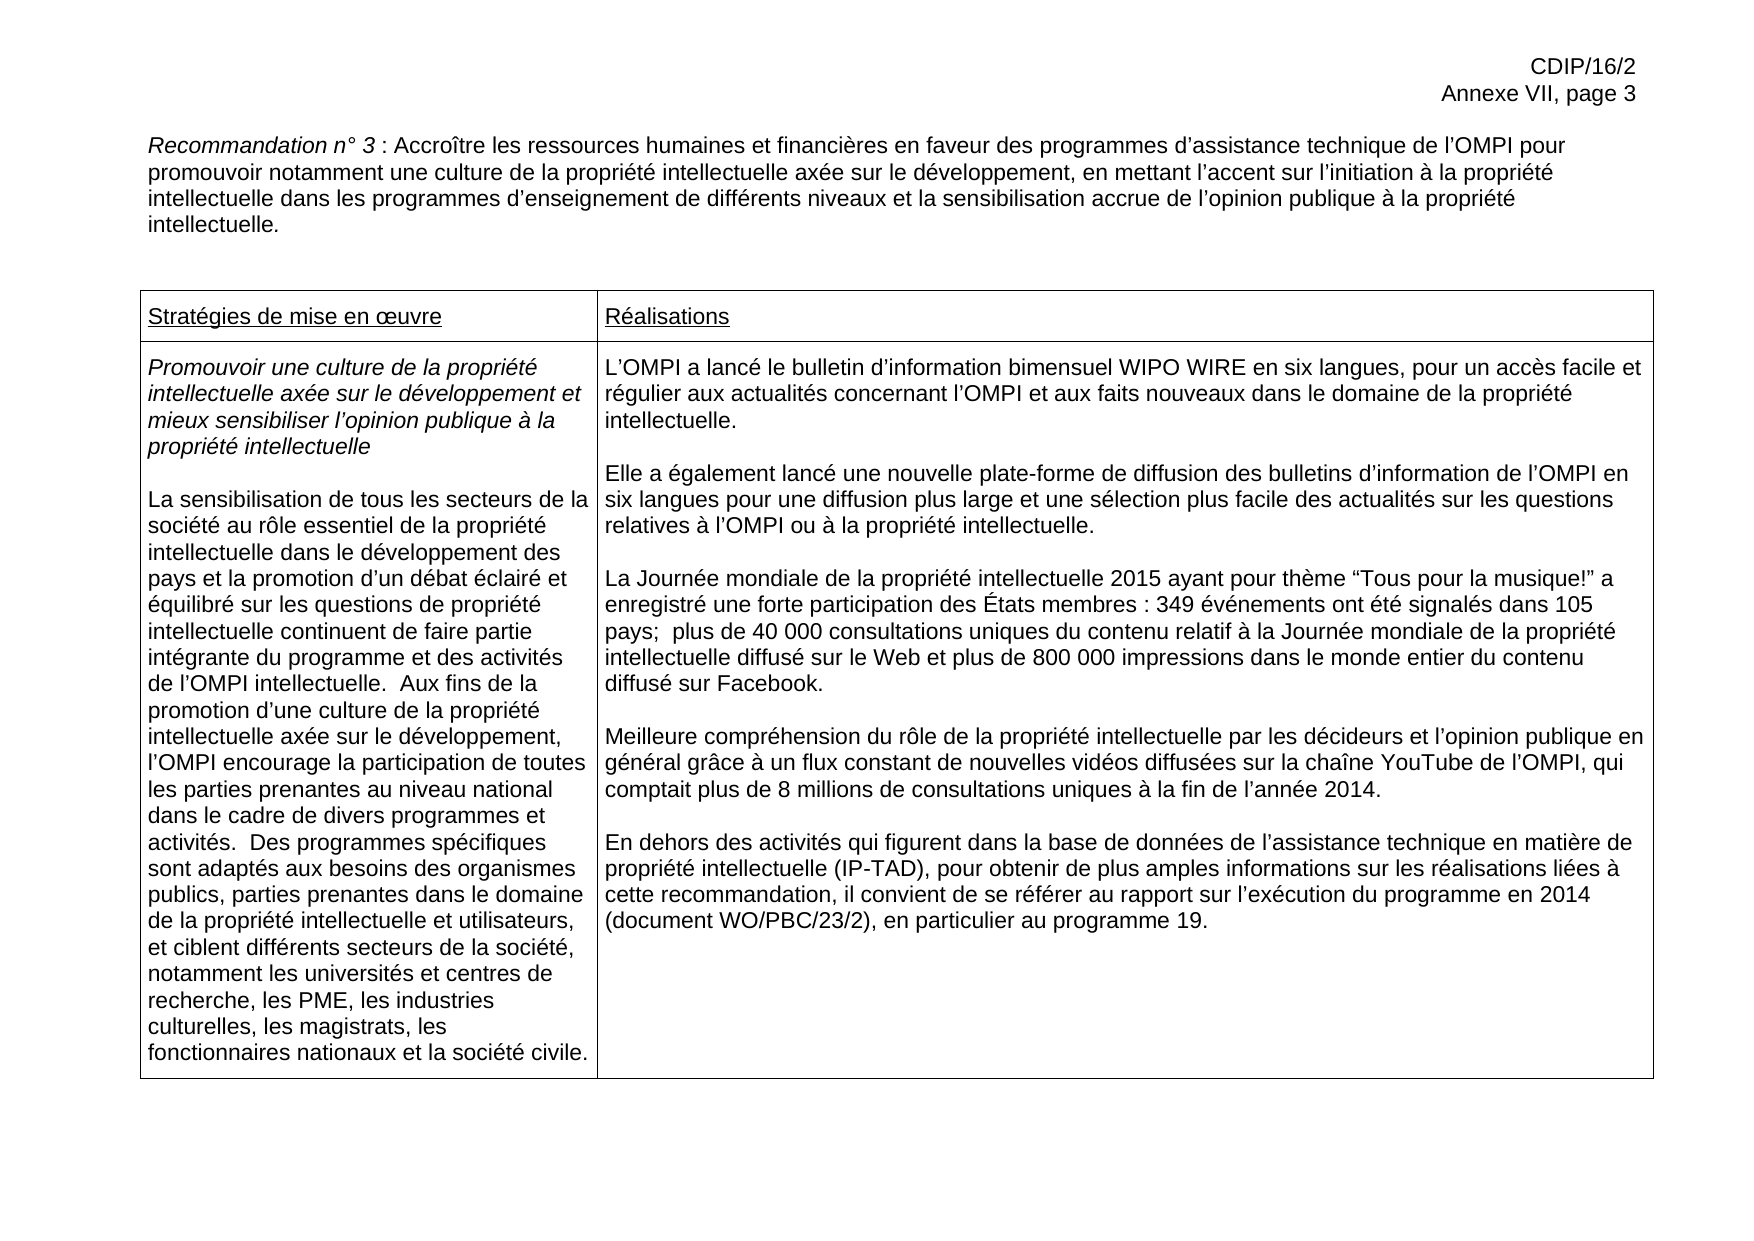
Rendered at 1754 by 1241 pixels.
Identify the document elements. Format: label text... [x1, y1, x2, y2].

table_header Réalisations [598, 291, 1653, 341]
table_cell Promouvoir une culture de la propriété intellectuelle axée sur le développement et mieux sensibiliser l’opinion publique à la propriété intellectuelle La sensibilisation de tous les secteurs de la société au rôle essentiel de la propriété intellectuelle dans le développement des pays et la promotion d’un débat éclairé et équilibré sur les questions de propriété intellectuelle continuent de faire partie intégrante du programme et des activités de l’OMPI intellectuelle. Aux fins de la promotion d’une culture de la propriété intellectuelle axée sur le développement, l’OMPI encourage la participation de toutes les parties prenantes au niveau national dans le cadre de divers programmes et activités. Des programmes spécifiques sont adaptés aux besoins des organismes publics, parties prenantes dans le domaine de la propriété intellectuelle et utilisateurs, et ciblent différents secteurs de la société, notamment les universités et centres de recherche, les PME, les industries culturelles, les magistrats, les fonctionnaires nationaux et la société civile. [141, 342, 597, 1077]
text Recommandation n° 3 : Accroître les ressources humaines et financières en faveur des programmes d’assistance technique de l’OMPI pour promouvoir notamment une culture de la propriété intellectuelle axée sur le développement, en mettant l’accent sur l’initiation à la propriété intellectuelle dans les programmes d’enseignement de différents niveaux et la sensibilisation accrue de l’opinion publique à la propriété intellectuelle. [148, 132, 1636, 238]
table_header Stratégies de mise en œuvre [141, 291, 597, 341]
table_cell L’OMPI a lancé le bulletin d’information bimensuel WIPO WIRE en six langues, pour un accès facile et régulier aux actualités concernant l’OMPI et aux faits nouveaux dans le domaine de la propriété intellectuelle. Elle a également lancé une nouvelle plate-forme de diffusion des bulletins d’information de l’OMPI en six langues pour une diffusion plus large et une sélection plus facile des actualités sur les questions relatives à l’OMPI ou à la propriété intellectuelle. La Journée mondiale de la propriété intellectuelle 2015 ayant pour thème “Tous pour la musique!” a enregistré une forte participation des États membres : 349 événements ont été signalés dans 105 pays; plus de 40 000 consultations uniques du contenu relatif à la Journée mondiale de la propriété intellectuelle diffusé sur le Web et plus de 800 000 impressions dans le monde entier du contenu diffusé sur Facebook. Meilleure compréhension du rôle de la propriété intellectuelle par les décideurs et l’opinion publique en général grâce à un flux constant de nouvelles vidéos diffusées sur la chaîne YouTube de l’OMPI, qui comptait plus de 8 millions de consultations uniques à la fin de l’année 2014. En dehors des activités qui figurent dans la base de données de l’assistance technique en matière de propriété intellectuelle (IP-TAD), pour obtenir de plus amples informations sur les réalisations liées à cette recommandation, il convient de se référer au rapport sur l’exécution du programme en 2014 (document WO/PBC/23/2), en particulier au programme 19. [598, 342, 1653, 1077]
